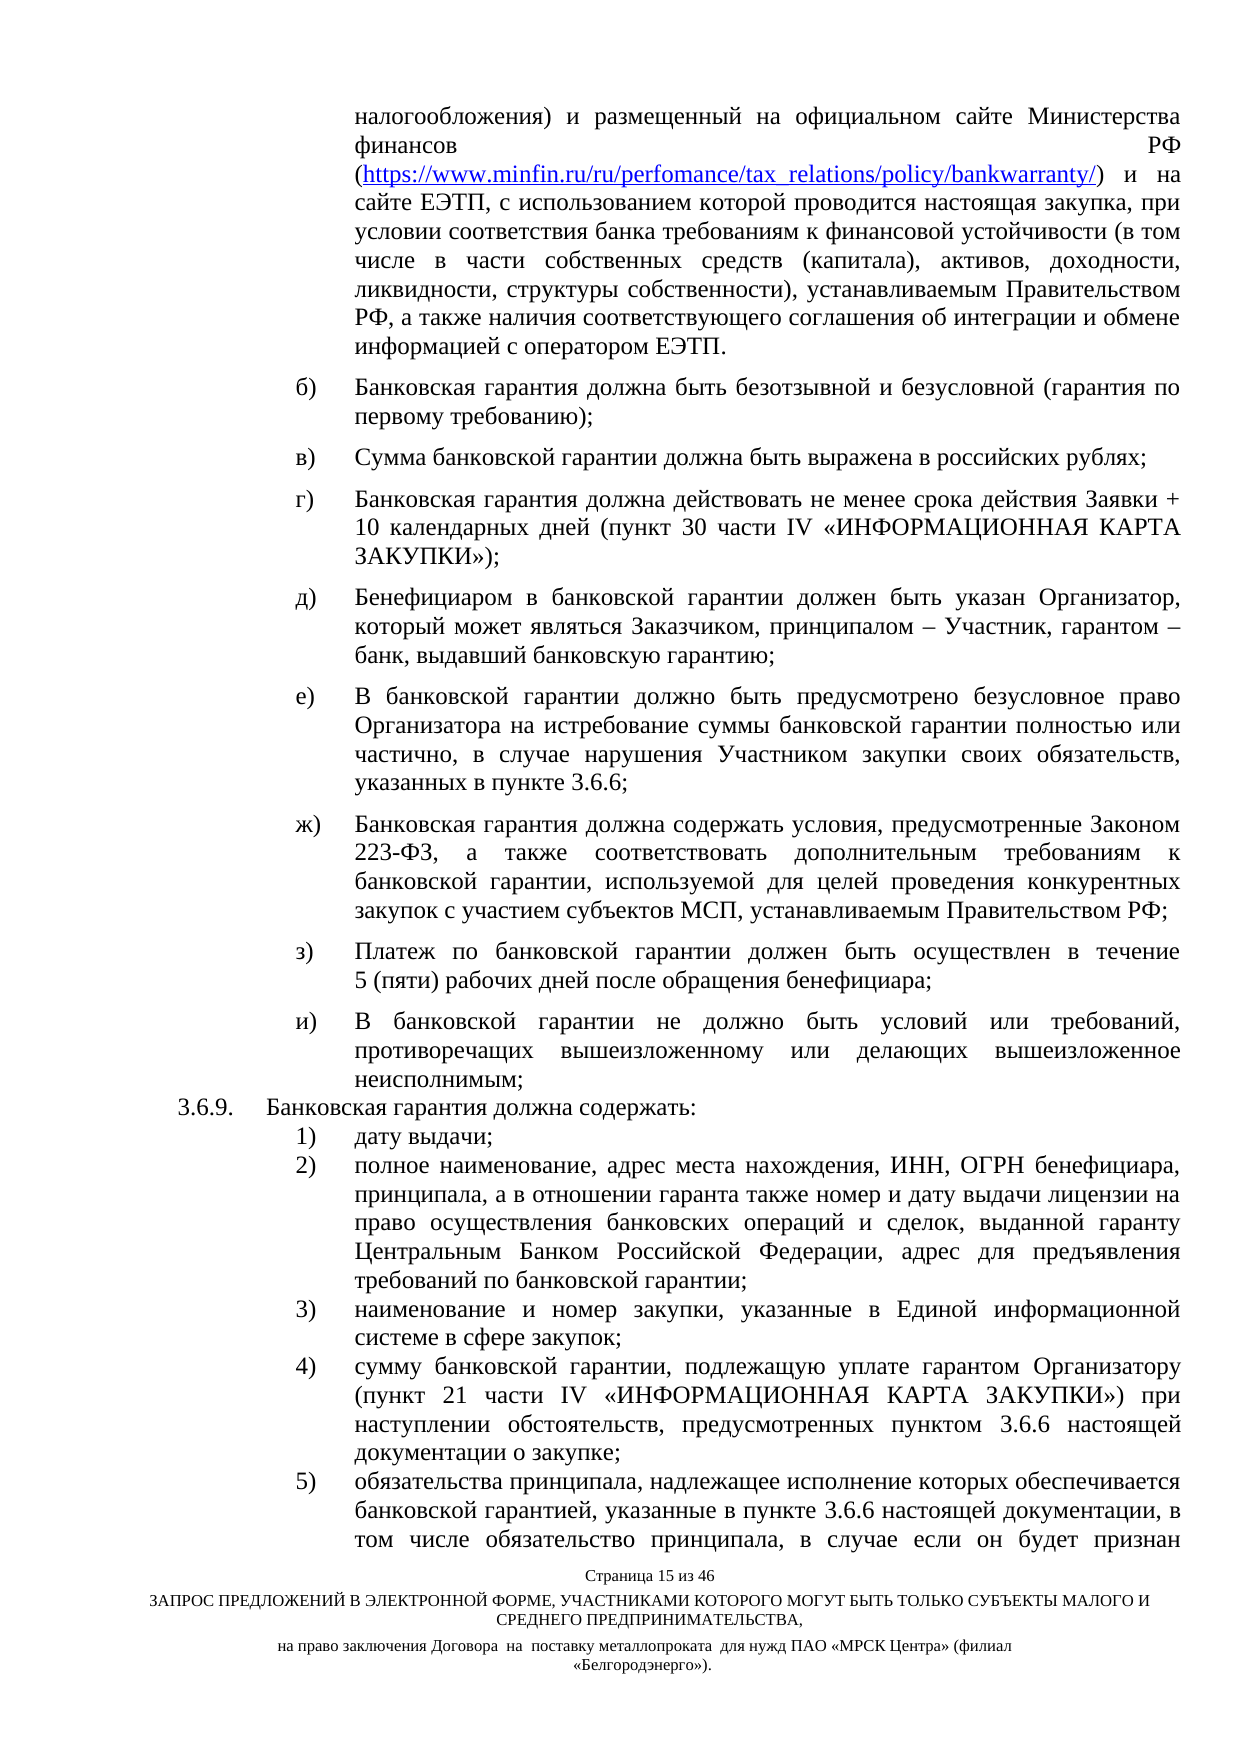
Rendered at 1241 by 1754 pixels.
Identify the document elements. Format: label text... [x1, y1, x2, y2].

list дату выдачи; [295, 1121, 1181, 1150]
list Бенефициаром в банковской гарантии должен быть указан Организатор, который может являться Заказчиком, принципалом – Участник, гарантом – банк, выдавший банковскую гарантию; [295, 582, 1181, 669]
list В банковской гарантии должно быть предусмотрено безусловное право Организатора на истребование суммы банковской гарантии полностью или частично, в случае нарушения Участником закупки своих обязательств, указанных в пункте 3.6.6; [295, 681, 1181, 796]
list Банковская гарантия должна быть безотзывной и безусловной (гарантия по первому требованию); [295, 372, 1181, 430]
list Платеж по банковской гарантии должен быть осуществлен в течение 5 (пяти) рабочих дней после обращения бенефициара; [295, 936, 1181, 994]
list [295, 101, 1181, 360]
list полное наименование, адрес места нахождения, ИНН, ОГРН бенефициара, принципала, а в отношении гаранта также номер и дату выдачи лицензии на право осуществления банковских операций и сделок, выданной гаранту Центральным Банком Российской Федерации, адрес для предъявления требований по банковской гарантии; [295, 1150, 1181, 1294]
subtitle Банковская гарантия должна содержать: [118, 1092, 1181, 1121]
list сумму банковской гарантии, подлежащую уплате гарантом Организатору (пункт 21 части IV «ИНФОРМАЦИОННАЯ КАРТА ЗАКУПКИ») при наступлении обстоятельств, предусмотренных пунктом 3.6.6 настоящей документации о закупке; [295, 1351, 1181, 1466]
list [295, 1466, 1181, 1552]
list Банковская гарантия должна действовать не менее срока действия Заявки + 10 календарных дней (пункт 30 части IV «ИНФОРМАЦИОННАЯ КАРТА ЗАКУПКИ»); [295, 484, 1181, 570]
list Сумма банковской гарантии должна быть выражена в российских рублях; [295, 442, 1181, 471]
list В банковской гарантии не должно быть условий или требований, противоречащих вышеизложенному или делающих вышеизложенное неисполнимым; [295, 1006, 1181, 1092]
list Банковская гарантия должна содержать условия, предусмотренные Законом 223-ФЗ, а также соответствовать дополнительным требованиям к банковской гарантии, используемой для целей проведения конкурентных закупок с участием субъектов МСП, устанавливаемым Правительством РФ; [295, 809, 1181, 924]
list наименование и номер закупки, указанные в Единой информационной системе в сфере закупок; [295, 1294, 1181, 1351]
